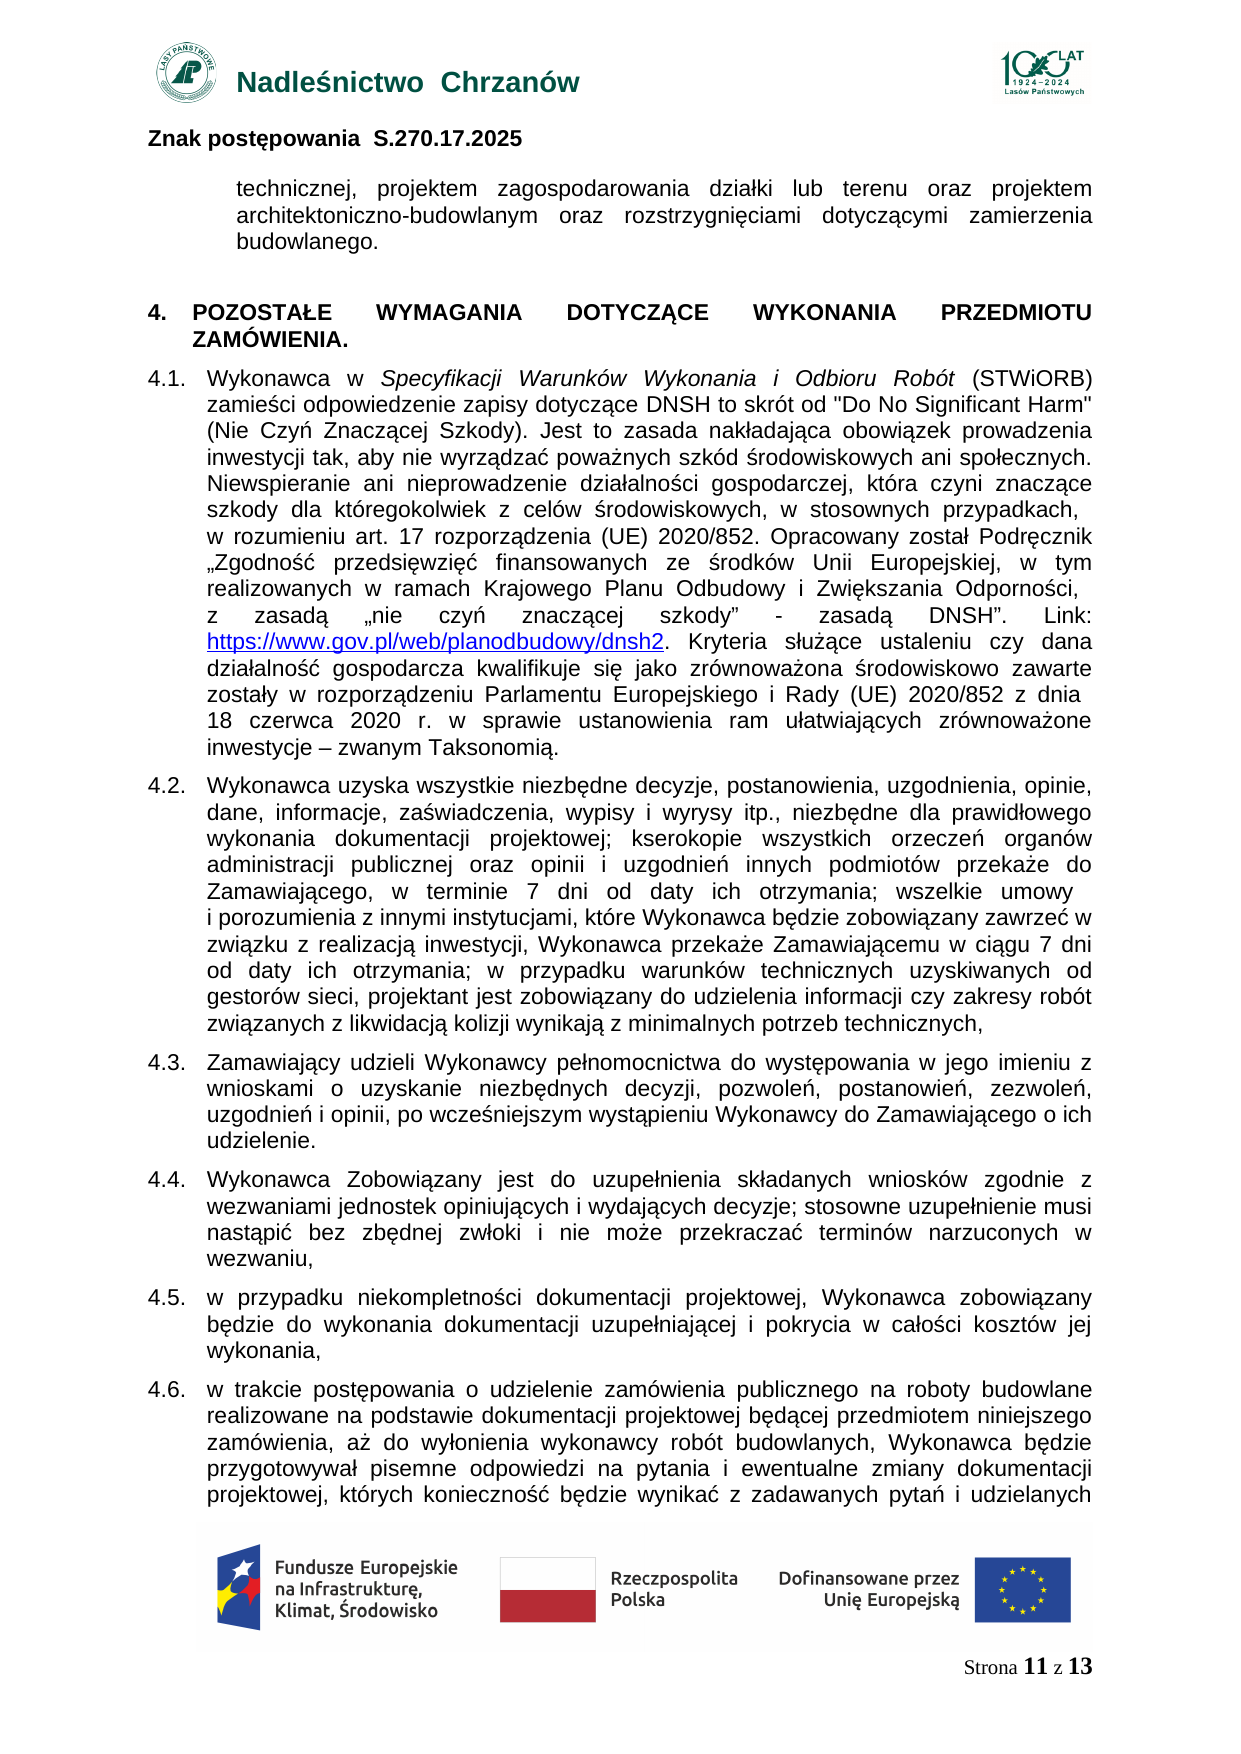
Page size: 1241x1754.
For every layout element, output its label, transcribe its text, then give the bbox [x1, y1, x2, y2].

text 4.3. Zamawiający udzieli Wykonawcy pełnomocnictwa do występowania w jego imieniu z wnioskami o uzyskanie niezbędnych decyzji, pozwoleń, postanowień, zezwoleń, uzgodnień i opinii, po wcześniejszym wystąpieniu Wykonawcy do Zamawiającego o ich udzielenie. [148, 1048, 1093, 1154]
text 4.1. Wykonawca w Specyfikacji Warunków Wykonania i Odbioru Robót (STWiORB) zamieści odpowiedzenie zapisy dotyczące DNSH to skrót od "Do No Significant Harm" (Nie Czyń Znaczącej Szkody). Jest to zasada nakładająca obowiązek prowadzenia inwestycji tak, aby nie wyrządzać poważnych szkód środowiskowych ani społecznych. Niewspieranie ani nieprowadzenie działalności gospodarczej, która czyni znaczące szkody dla któregokolwiek z celów środowiskowych, w stosownych przypadkach, w rozumieniu art. 17 rozporządzenia (UE) 2020/852. Opracowany został Podręcznik „Zgodność przedsięwzięć finansowanych ze środków Unii Europejskiej, w tym realizowanych w ramach Krajowego Planu Odbudowy i Zwiększania Odporności, z zasadą „nie czyń znaczącej szkody” - zasadą DNSH”. Link: https://www.gov.pl/web/planodbudowy/dnsh2. Kryteria służące ustaleniu czy dana działalność gospodarcza kwalifikuje się jako zrównoważona środowiskowo zawarte zostały w rozporządzeniu Parlamentu Europejskiego i Rady (UE) 2020/852 z dnia 18 czerwca 2020 r. w sprawie ustanowienia ram ułatwiających zrównoważone inwestycje – zwanym Taksonomią. [148, 364, 1093, 760]
picture [196, 1522, 1093, 1652]
text 4. POZOSTAŁE WYMAGANIA DOTYCZĄCE WYKONANIA PRZEDMIOTU ZAMÓWIENIA. [148, 299, 1093, 352]
picture [992, 42, 1092, 104]
text 4.2. Wykonawca uzyska wszystkie niezbędne decyzje, postanowienia, uzgodnienia, opinie, dane, informacje, zaświadczenia, wypisy i wyrysy itp., niezbędne dla prawidłowego wykonania dokumentacji projektowej; kserokopie wszystkich orzeczeń organów administracji publicznej oraz opinii i uzgodnień innych podmiotów przekaże do Zamawiającego, w terminie 7 dni od daty ich otrzymania; wszelkie umowy i porozumienia z innymi instytucjami, które Wykonawca będzie zobowiązany zawrzeć w związku z realizacją inwestycji, Wykonawca przekaże Zamawiającemu w ciągu 7 dni od daty ich otrzymania; w przypadku warunków technicznych uzyskiwanych od gestorów sieci, projektant jest zobowiązany do udzielenia informacji czy zakresy robót związanych z likwidacją kolizji wynikają z minimalnych potrzeb technicznych, [148, 772, 1093, 1036]
text 4.4. Wykonawca Zobowiązany jest do uzupełnienia składanych wniosków zgodnie z wezwaniami jednostek opiniujących i wydających decyzje; stosowne uzupełnienie musi nastąpić bez zbędnej zwłoki i nie może przekraczać terminów narzuconych w wezwaniu, [148, 1166, 1093, 1272]
text 4.5. w przypadku niekompletności dokumentacji projektowej, Wykonawca zobowiązany będzie do wykonania dokumentacji uzupełniającej i pokrycia w całości kosztów jej wykonania, [148, 1284, 1093, 1363]
